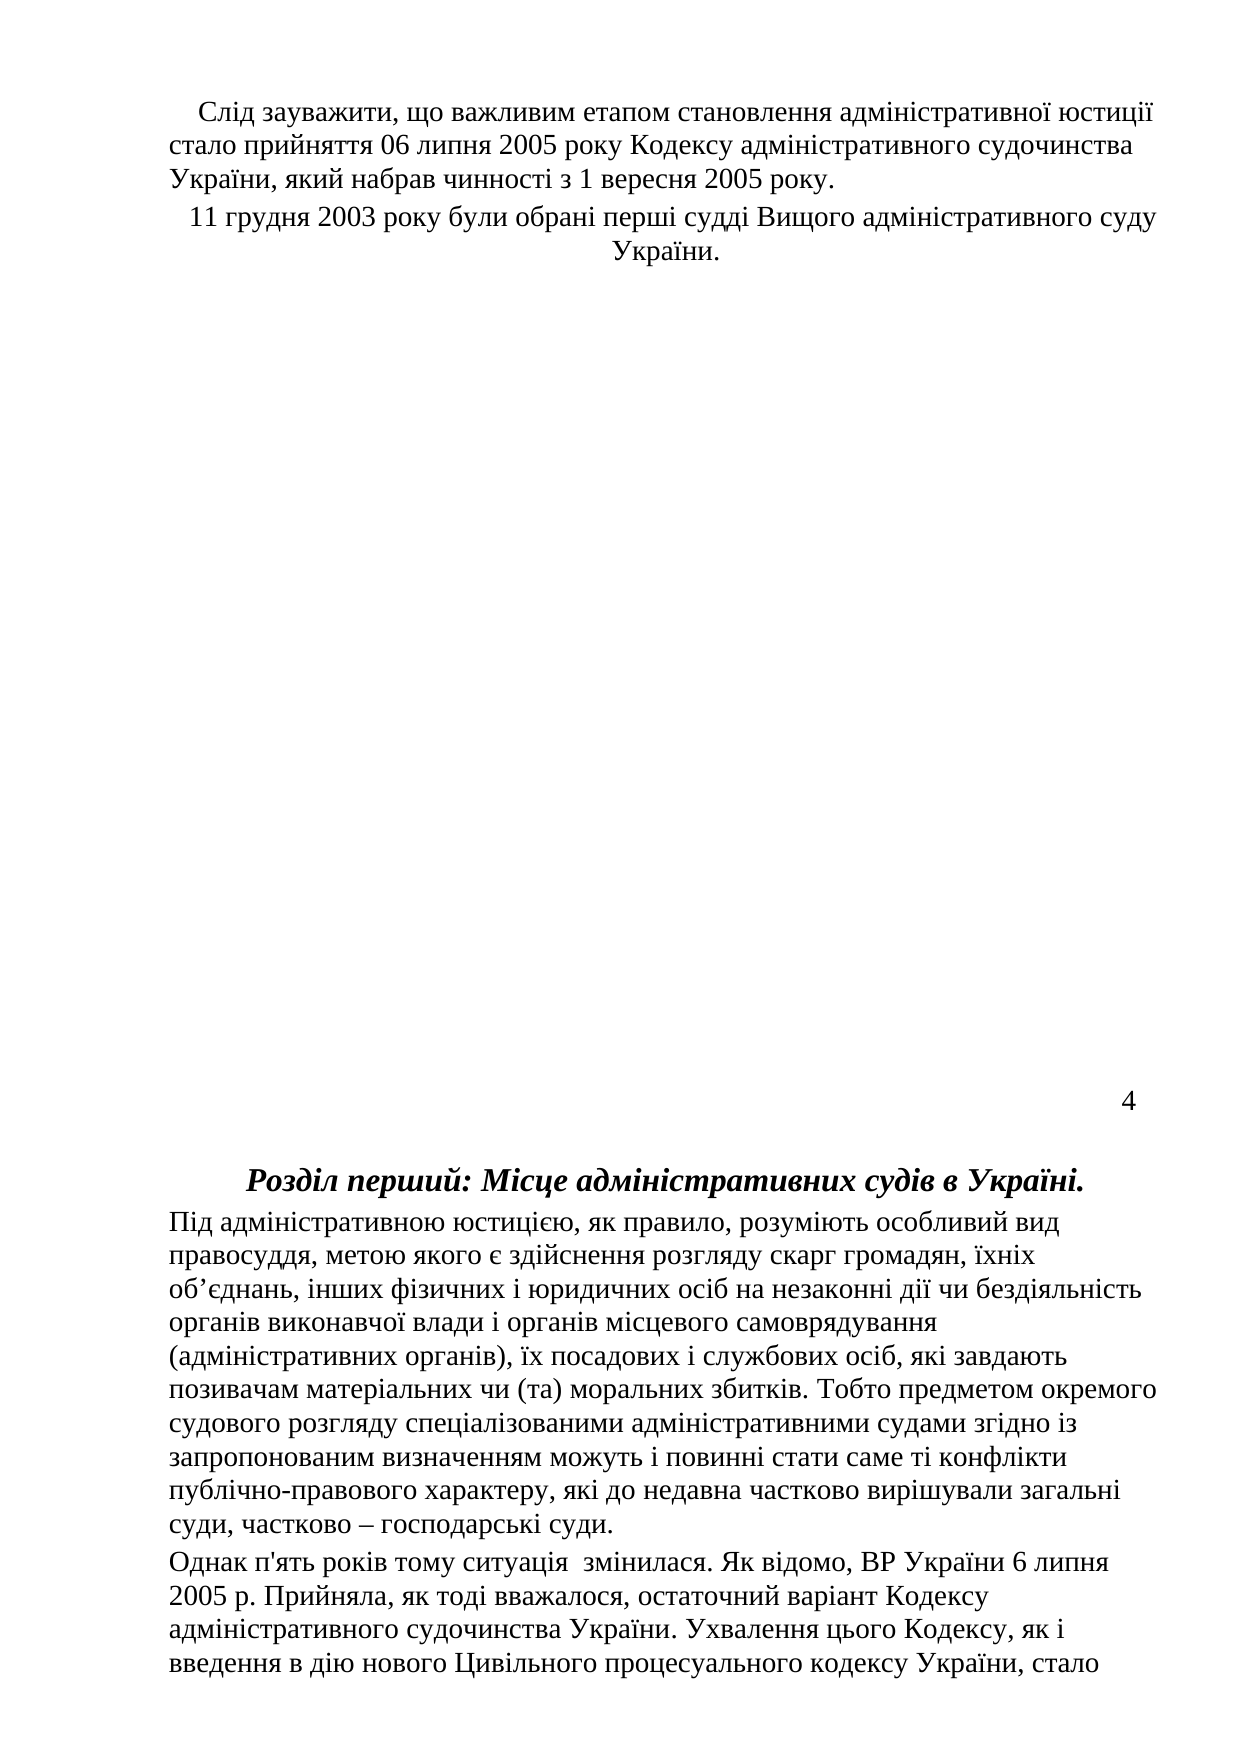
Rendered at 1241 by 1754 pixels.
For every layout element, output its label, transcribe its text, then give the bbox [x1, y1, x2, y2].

text Розділ перший: Місце адміністративних судів в Україні. [169, 1160, 1162, 1199]
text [169, 1544, 1162, 1678]
text Слід зауважити, що важливим етапом становлення адміністративної юстиції стало прийняття 06 липня 2005 року Кодексу адміністративного судочинства України, який набрав чинності з 1 вересня 2005 року. [169, 94, 1162, 194]
text Під адміністративною юстицією, як правило, розуміють особливий вид правосуддя, метою якого є здійснення розгляду скарг громадян, їхніх об’єднань, інших фізичних і юридичних осіб на незаконні дії чи бездіяльність органів виконавчої влади і органів місцевого самоврядування (адміністративних органів), їх посадових і службових осіб, які завдають позивачам матеріальних чи (та) моральних збитків. Тобто предметом окремого судового розгляду спеціалізованими адміністративними судами згідно із запропонованим визначенням можуть і повинні стати саме ті конфлікти публічно-правового характеру, які до недавна частково вирішували загальні суди, частково – господарські суди. [169, 1204, 1162, 1539]
text 4 [169, 1083, 1162, 1117]
text 11 грудня 2003 року були обрані перші судді Вищого адміністративного суду України. [169, 199, 1162, 266]
